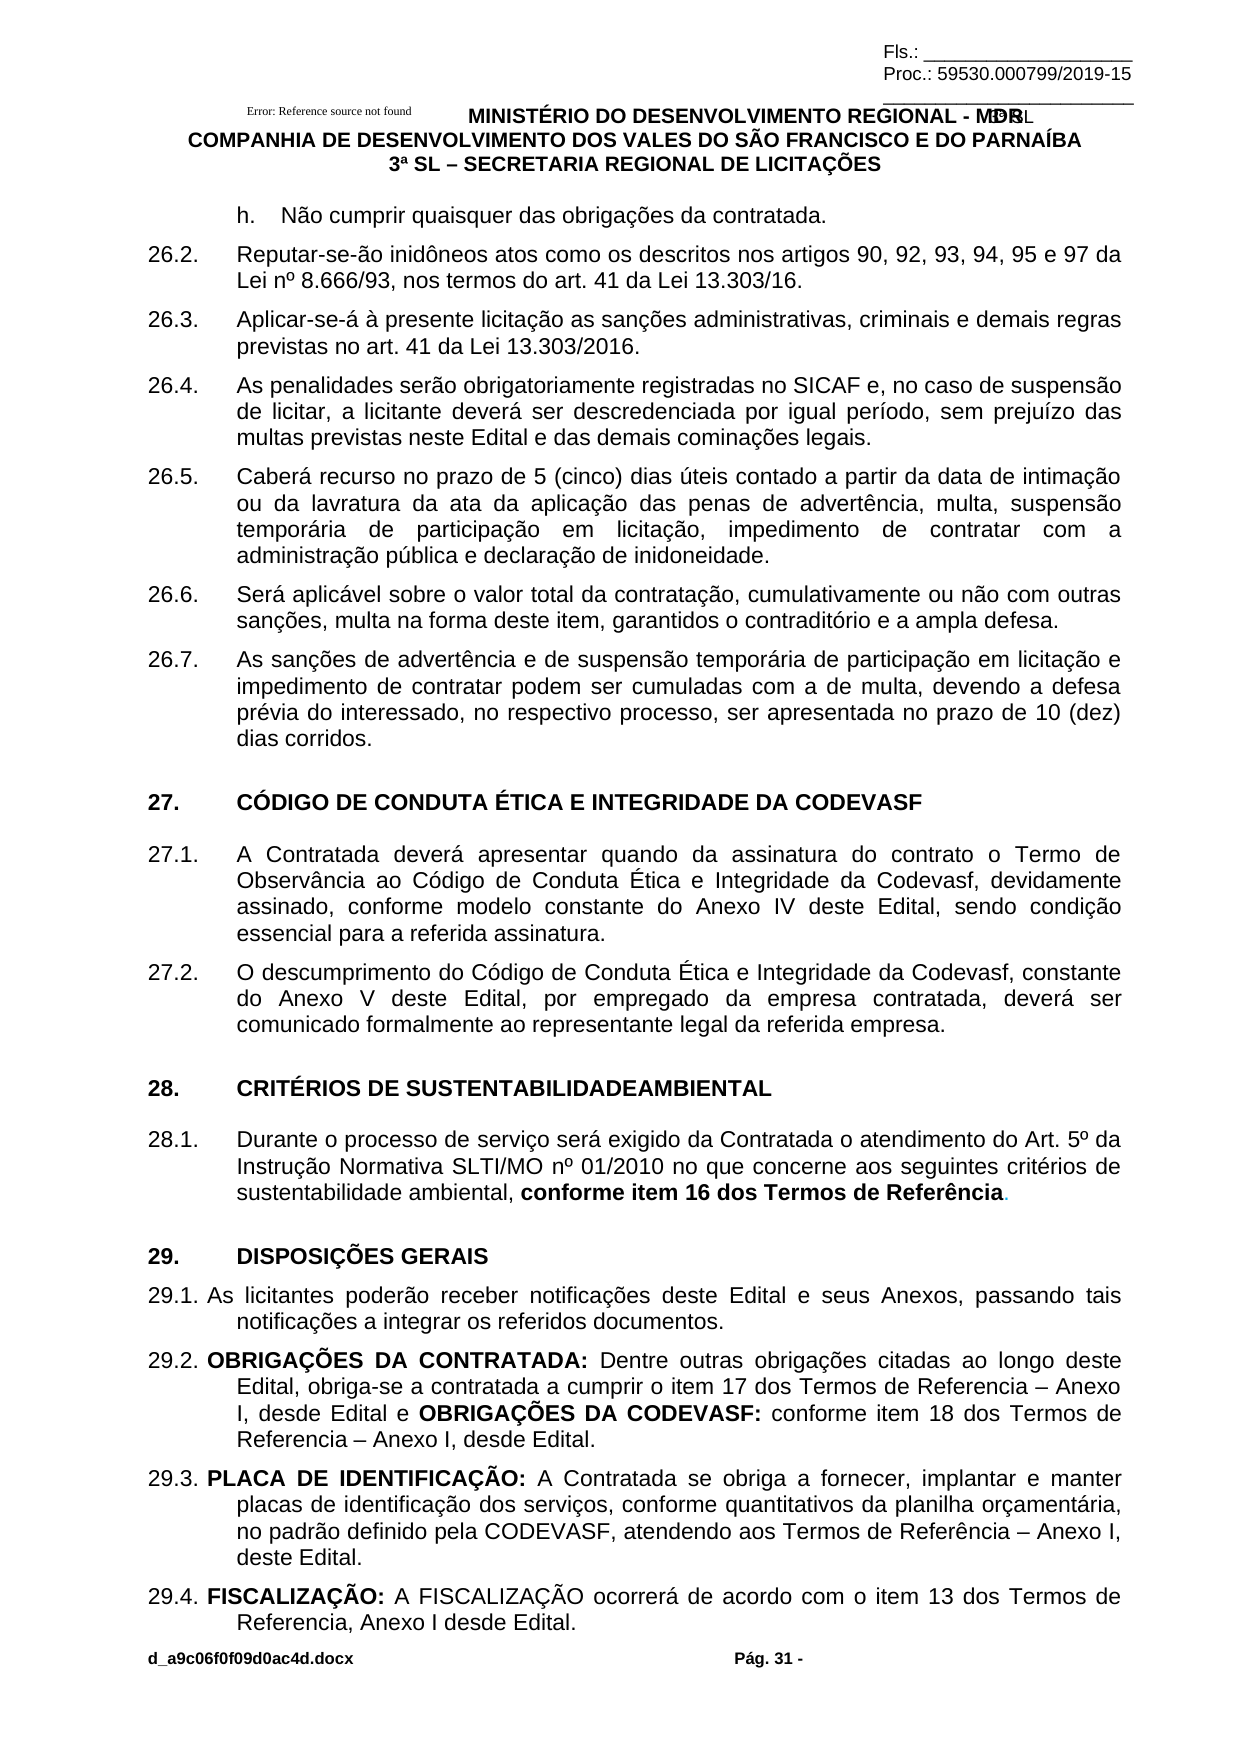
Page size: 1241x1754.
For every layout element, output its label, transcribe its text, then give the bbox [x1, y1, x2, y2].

list A Contratada deverá apresentar quando da assinatura do contrato o Termo de Observância ao Código de Conduta Ética e Integridade da Codevasf, devidamente assinado, conforme modelo constante do Anexo IV deste Edital, sendo condição essencial para a referida assinatura. [148, 841, 1122, 946]
list Aplicar-se-á à presente licitação as sanções administrativas, criminais e demais regras previstas no art. 41 da Lei 13.303/2016. [148, 306, 1122, 359]
list Reputar-se-ão inidôneos atos como os descritos nos artigos 90, 92, 93, 94, 95 e 97 da Lei nº 8.666/93, nos termos do art. 41 da Lei 13.303/16. [148, 241, 1122, 294]
list PLACA DE IDENTIFICAÇÃO: A Contratada se obriga a fornecer, implantar e manter placas de identificação dos serviços, conforme quantitativos da planilha orçamentária, no padrão definido pela CODEVASF, atendendo aos Termos de Referência – Anexo I, deste Edital. [148, 1465, 1122, 1570]
list As sanções de advertência e de suspensão temporária de participação em licitação e impedimento de contratar podem ser cumuladas com a de multa, devendo a defesa prévia do interessado, no respectivo processo, ser apresentada no prazo de 10 (dez) dias corridos. [148, 646, 1122, 752]
list As licitantes poderão receber notificações deste Edital e seus Anexos, passando tais notificações a integrar os referidos documentos. [148, 1282, 1122, 1334]
list CRITÉRIOS DE SUSTENTABILIDADEAMBIENTAL [148, 1075, 1122, 1101]
list Durante o processo de serviço será exigido da Contratada o atendimento do Art. 5º da Instrução Normativa SLTI/MO nº 01/2010 no que concerne aos seguintes critérios de sustentabilidade ambiental, conforme item 16 dos Termos de Referência. [148, 1126, 1122, 1205]
list Caberá recurso no prazo de 5 (cinco) dias úteis contado a partir da data de intimação ou da lavratura da ata da aplicação das penas de advertência, multa, suspensão temporária de participação em licitação, impedimento de contratar com a administração pública e declaração de inidoneidade. [148, 463, 1122, 568]
list FISCALIZAÇÃO: A FISCALIZAÇÃO ocorrerá de acordo com o item 13 dos Termos de Referencia, Anexo I desde Edital. [148, 1583, 1122, 1636]
list O descumprimento do Código de Conduta Ética e Integridade da Codevasf, constante do Anexo V deste Edital, por empregado da empresa contratada, deverá ser comunicado formalmente ao representante legal da referida empresa. [148, 958, 1122, 1037]
list CÓDIGO DE CONDUTA ÉTICA E INTEGRIDADE DA CODEVASF [148, 789, 1122, 816]
list As penalidades serão obrigatoriamente registradas no SICAF e, no caso de suspensão de licitar, a licitante deverá ser descredenciada por igual período, sem prejuízo das multas previstas neste Edital e das demais cominações legais. [148, 372, 1122, 451]
text h. Não cumprir quaisquer das obrigações da contratada. [236, 202, 1122, 229]
list Será aplicável sobre o valor total da contratação, cumulativamente ou não com outras sanções, multa na forma deste item, garantidos o contraditório e a ampla defesa. [148, 581, 1122, 634]
list DISPOSIÇÕES GERAIS [148, 1243, 1122, 1269]
list OBRIGAÇÕES DA CONTRATADA: Dentre outras obrigações citadas ao longo deste Edital, obriga-se a contratada a cumprir o item 17 dos Termos de Referencia – Anexo I, desde Edital e OBRIGAÇÕES DA CODEVASF: conforme item 18 dos Termos de Referencia – Anexo I, desde Edital. [148, 1347, 1122, 1452]
